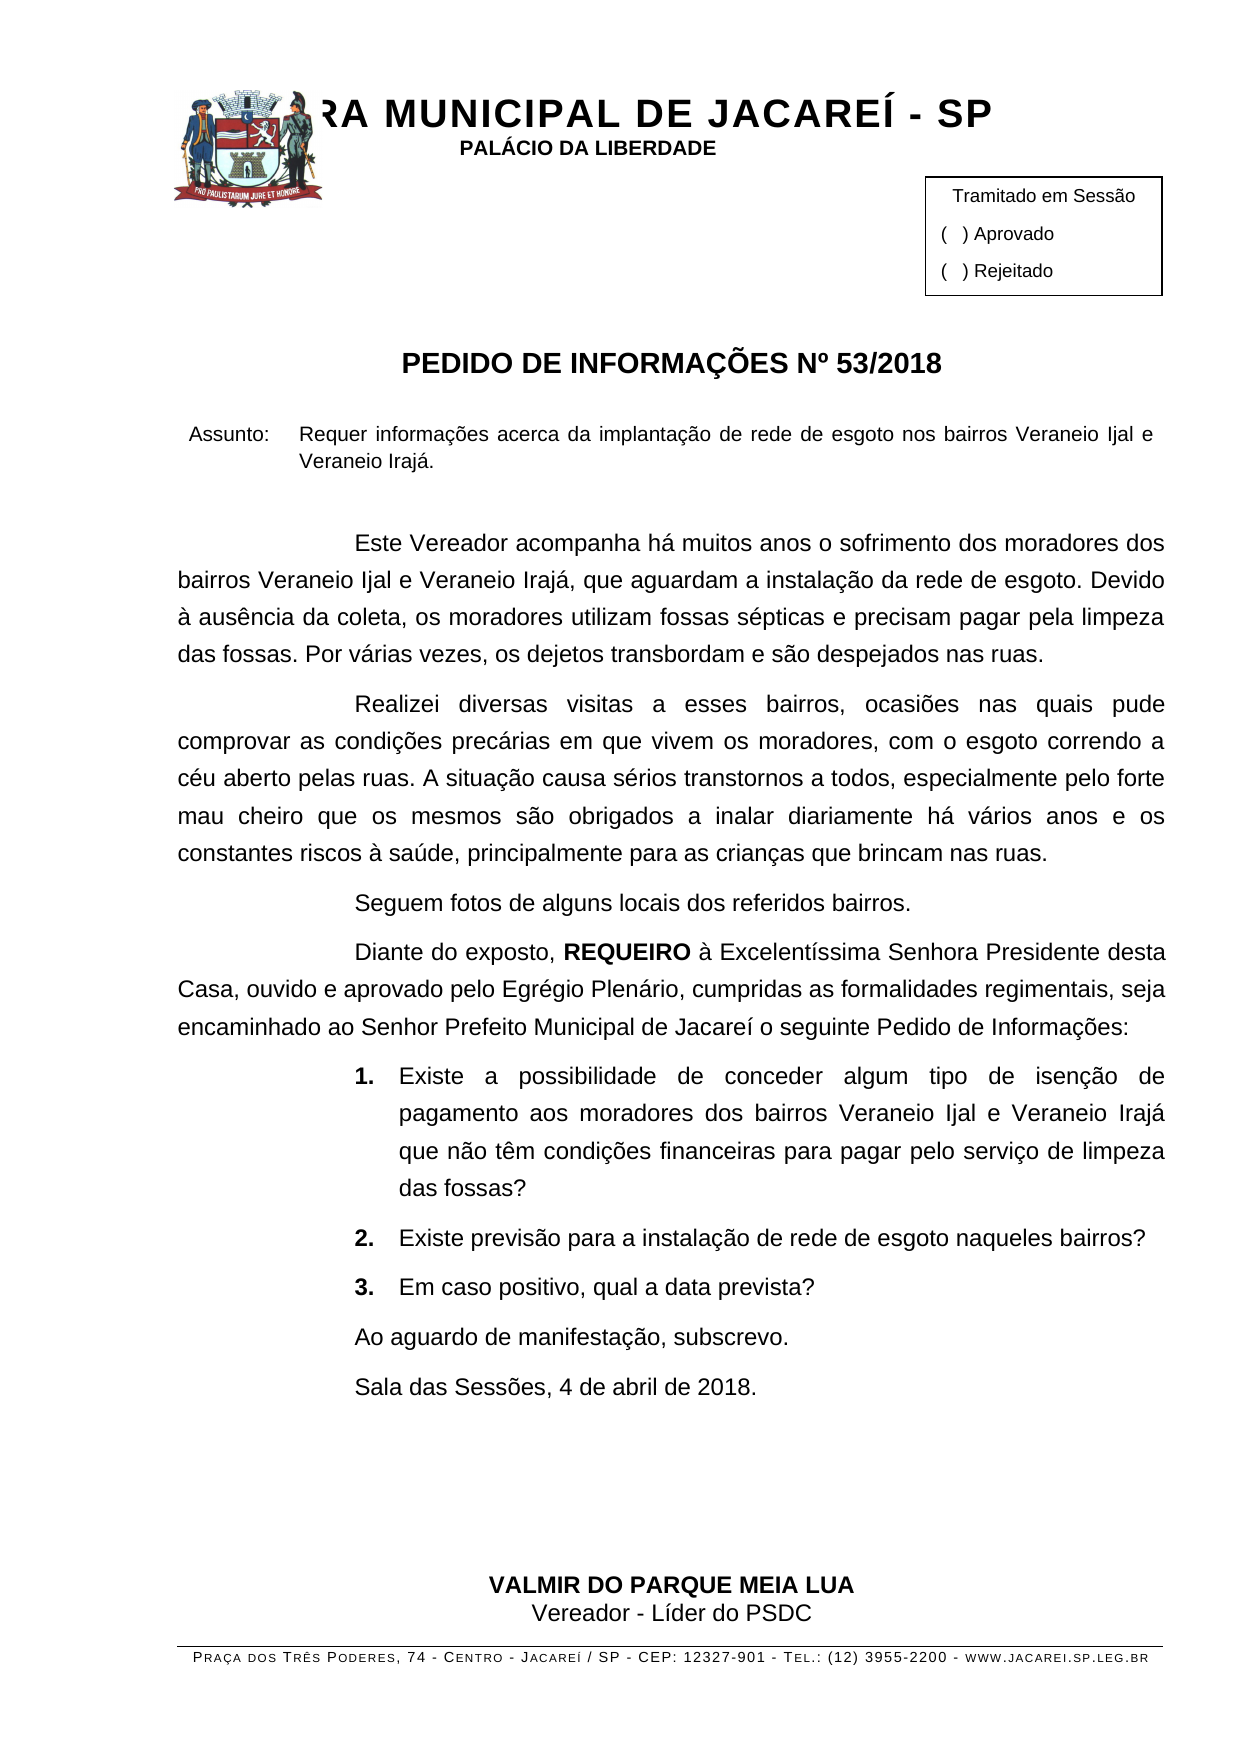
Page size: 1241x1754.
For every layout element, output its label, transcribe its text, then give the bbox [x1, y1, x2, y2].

text VALMIR DO PARQUE MEIA LUA [177, 1571, 1166, 1599]
text Ao de , subscrevo. [177, 1323, 1166, 1350]
text Realizei diversas visitas a esses bairros, ocasiões nas quais pude comprovar as condições precárias em que vivem os moradores, com o esgoto correndo a céu aberto pelas ruas. A situação causa sérios transtornos a todos, especialmente pelo forte mau cheiro que os mesmos são obrigados a inalar diariamente há vários anos e os constantes riscos à saúde, principalmente para as crianças que brincam nas ruas. [177, 690, 1166, 866]
text Diante do exposto, REQUEIRO à Excelentíssima desta , e , cumpridas as , seja encaminhado ao Municipal de Jacareí o de : [177, 938, 1166, 1040]
text Vereador - Líder do PSDC [177, 1599, 1166, 1626]
table_header Requer informações acerca da implantação de rede de esgoto nos bairros Veraneio Ijal e Veraneio Irajá. [288, 422, 1166, 477]
table_header : [177, 422, 288, 477]
list Existe a possibilidade de conceder algum tipo de isenção de pagamento aos moradores dos bairros Veraneio Ijal e Veraneio Irajá que não têm condições financeiras para pagar pelo serviço de limpeza das fossas? [354, 1062, 1166, 1201]
text Este Vereador acompanha há muitos anos o sofrimento dos moradores dos bairros Veraneio Ijal e Veraneio Irajá, que aguardam a instalação da rede de esgoto. Devido à ausência da coleta, os moradores utilizam fossas sépticas e precisam pagar pela limpeza das fossas. Por várias vezes, os dejetos transbordam e são despejados nas ruas. [177, 529, 1166, 668]
list Existe previsão para a instalação de rede de esgoto naqueles bairros? [354, 1223, 1166, 1251]
list Em caso positivo, qual a data prevista? [354, 1273, 1166, 1301]
text Seguem fotos de alguns locais dos referidos bairros. [177, 888, 1166, 916]
picture [173, 90, 323, 208]
text das , 4 de abril de 2018. [177, 1372, 1166, 1400]
text PEDIDO DE INFORMAÇÕES nº 53/2018 [177, 346, 1166, 380]
